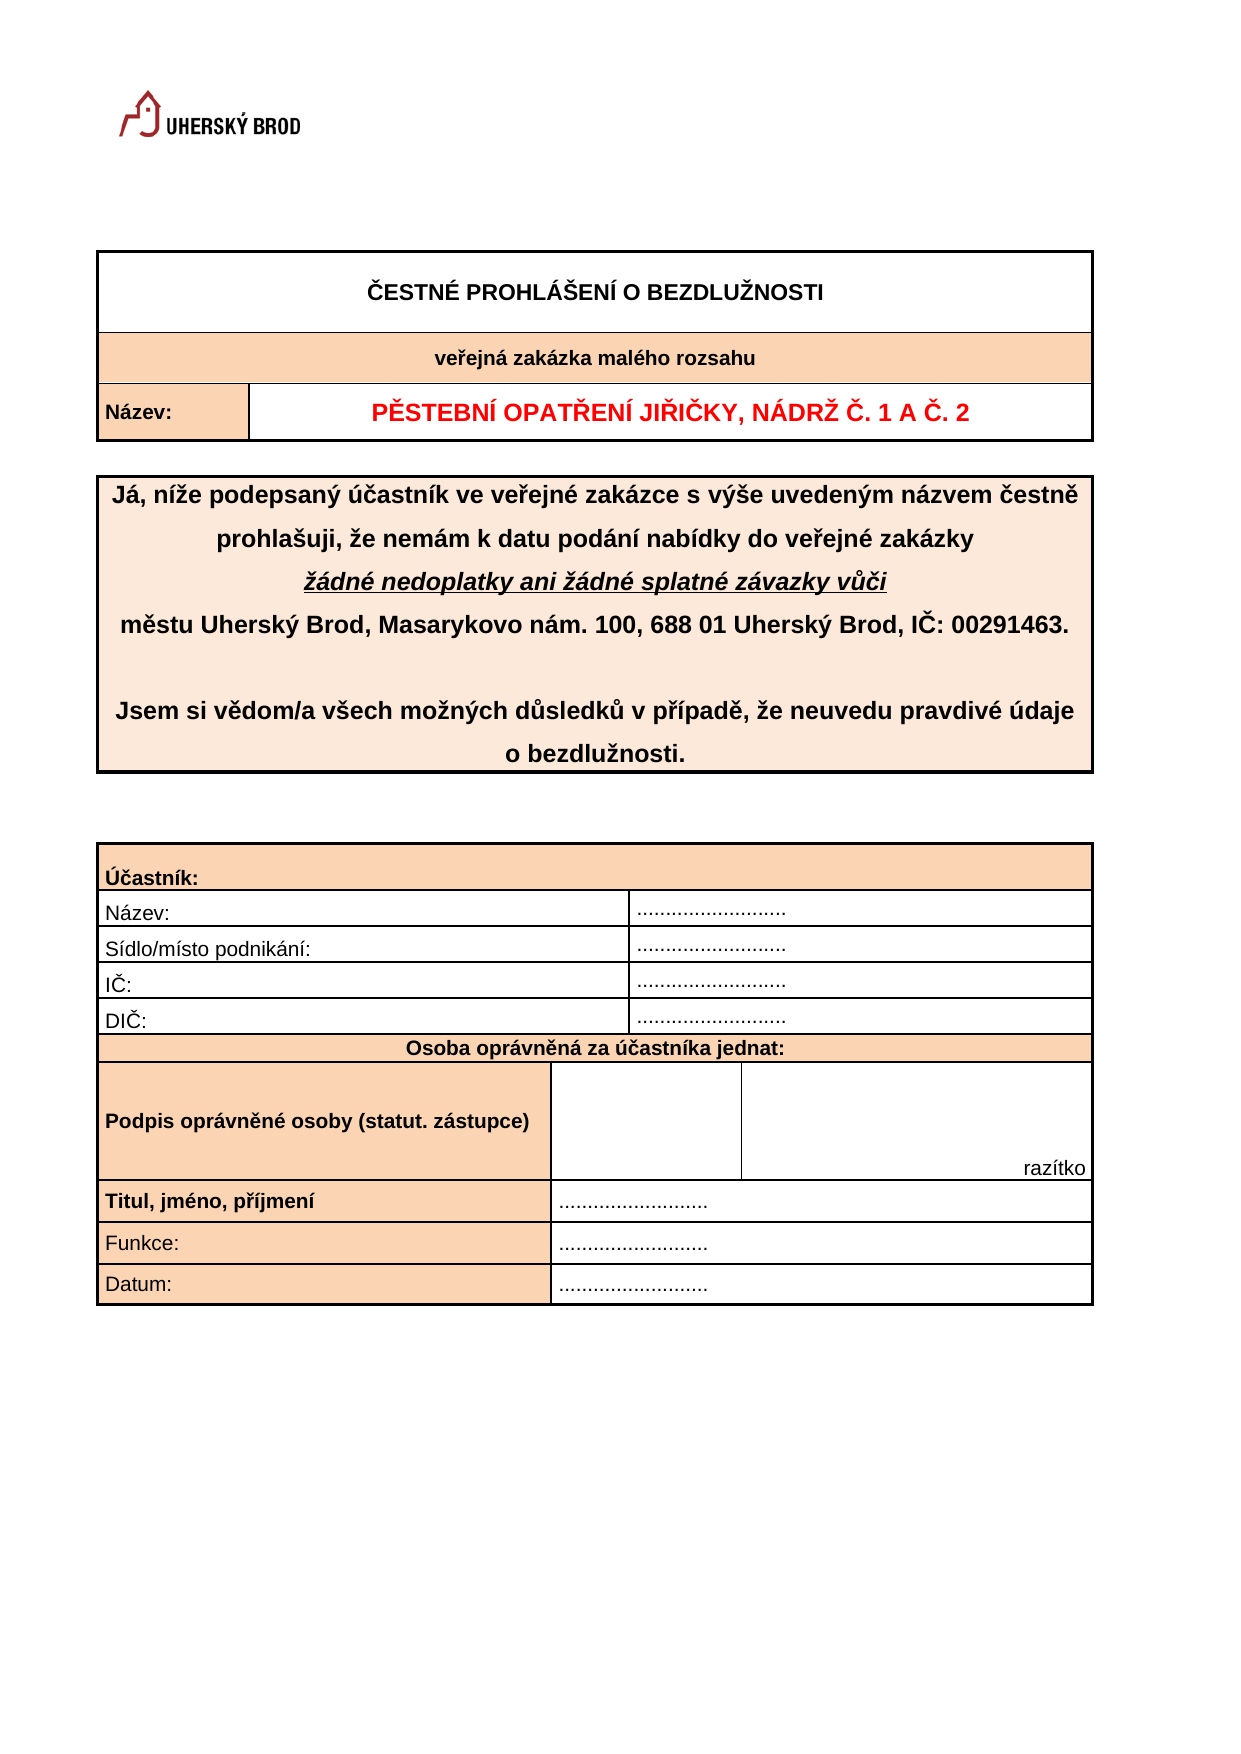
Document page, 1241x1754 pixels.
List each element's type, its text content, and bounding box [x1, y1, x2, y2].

table_cell .......................... [630, 963, 1091, 997]
table_cell .......................... [630, 891, 1091, 925]
table_cell veřejná zakázka malého rozsahu [99, 333, 1091, 382]
table_cell .......................... [630, 999, 1091, 1033]
table_cell razítko [742, 1063, 1091, 1179]
table_header Já, níže podepsaný účastník ve veřejné zakázce s výše uvedeným názvem čestně prohlašuji, že nemám k datu podání nabídky do veřejné zakázky žádné nedoplatky ani žádné splatné závazky vůči městu Uherský Brod, Masarykovo nám. 100, 688 01 Uherský Brod, IČ: 00291463. Jsem si vědom/a všech možných důsledků v případě, že neuvedu pravdivé údaje o bezdlužnosti. [99, 478, 1091, 770]
picture [106, 73, 313, 155]
table_cell .......................... [552, 1181, 1091, 1221]
table_cell PĚSTEBNÍ OPATŘENÍ JIŘIČKY, NÁDRŽ č. 1 a č. 2 [250, 384, 1091, 439]
table_cell Název: [99, 891, 628, 925]
table_cell Datum: [99, 1265, 550, 1303]
table_cell .......................... [552, 1265, 1091, 1303]
table_cell DIČ: [99, 999, 628, 1033]
table_cell .......................... [552, 1223, 1091, 1263]
table_header Účastník: [99, 845, 1091, 889]
table_header ČESTNÉ PROHLÁŠENÍ O BEZDLUŽNOSTI [99, 253, 1091, 332]
table_cell IČ: [99, 963, 628, 997]
table_cell [552, 1063, 741, 1179]
table_cell Podpis oprávněné osoby (statut. zástupce) [99, 1063, 550, 1179]
table_cell Titul, jméno, příjmení [99, 1181, 550, 1221]
table_cell Funkce: [99, 1223, 550, 1263]
table_cell Název: [99, 384, 248, 439]
table_cell Osoba oprávněná za účastníka jednat: [99, 1035, 1091, 1061]
table_cell .......................... [630, 927, 1091, 961]
table_cell Sídlo/místo podnikání: [99, 927, 628, 961]
